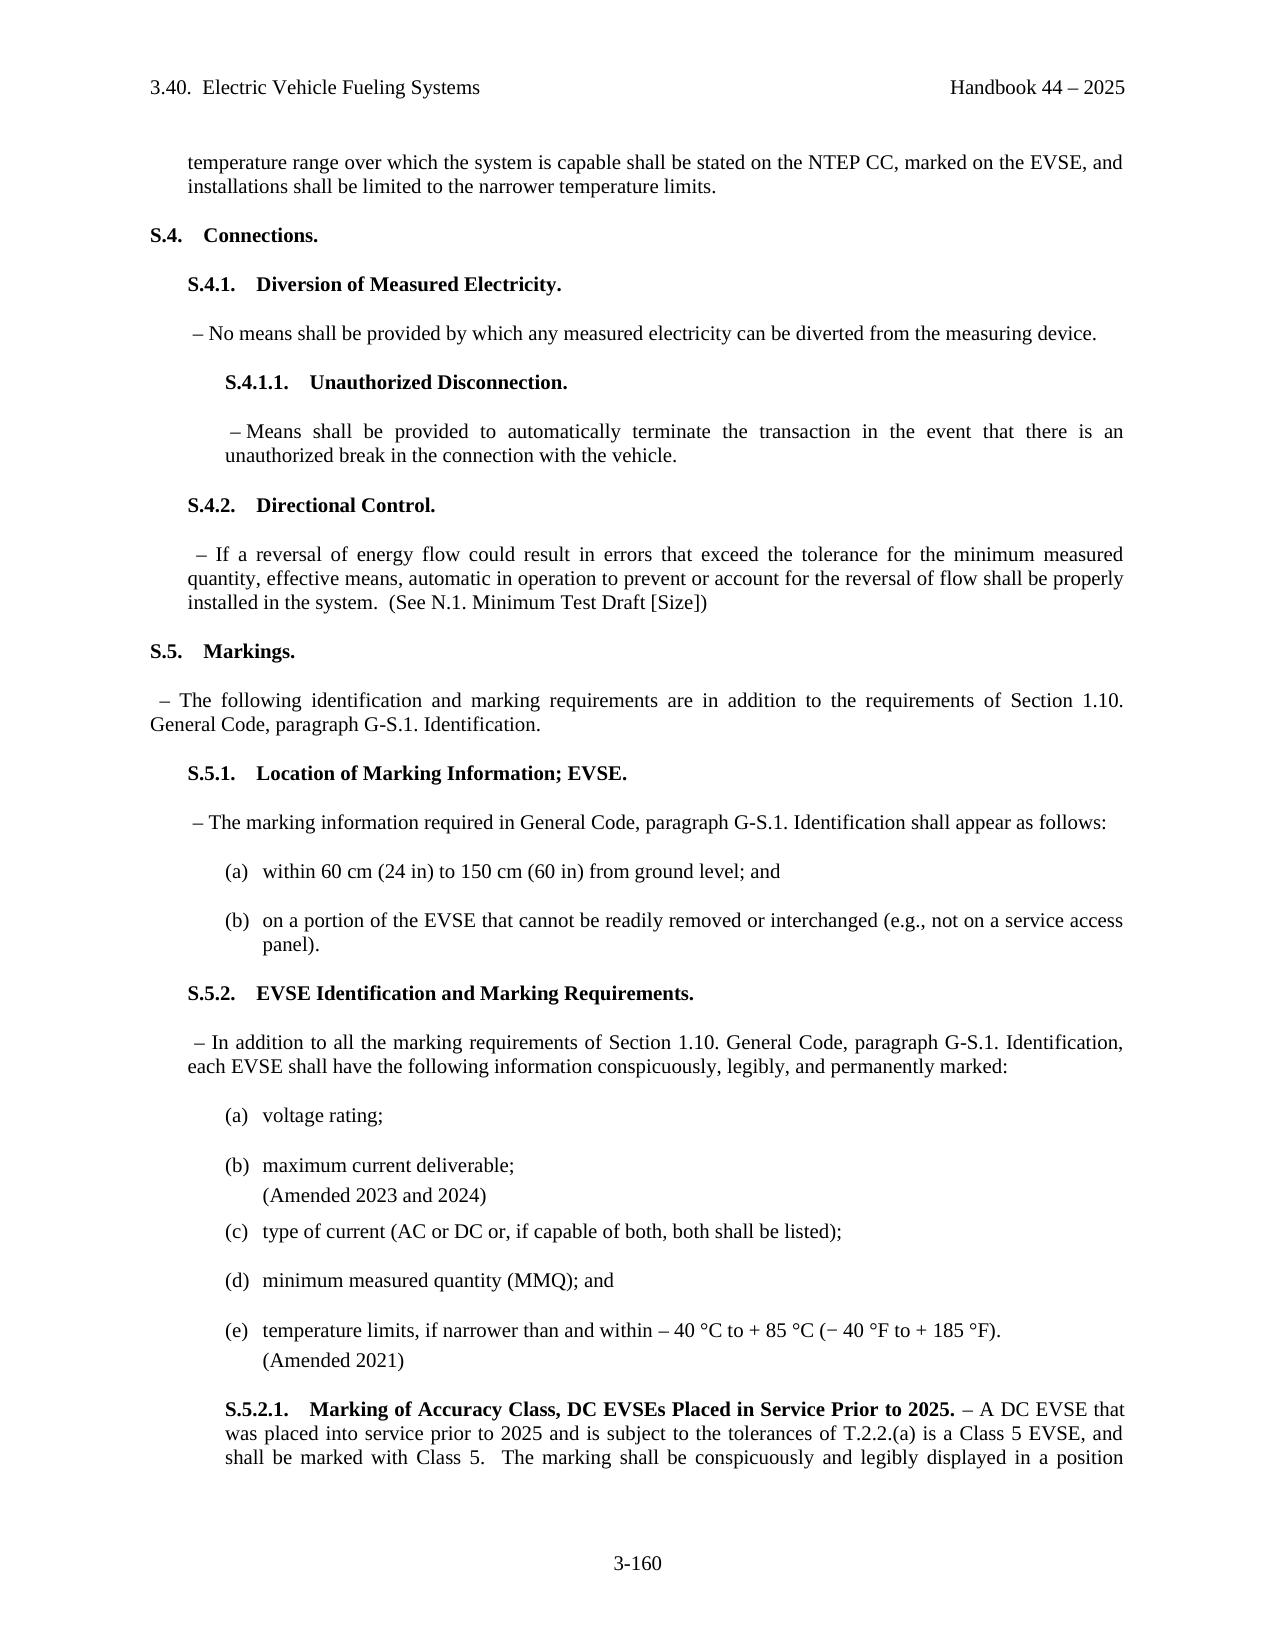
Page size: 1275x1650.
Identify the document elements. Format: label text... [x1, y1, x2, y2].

list temperature limits, if narrower than and within – 40 °C to + 85 °C (− 40 °F to + 185 °F). [225, 1317, 1125, 1342]
text – In addition to all the marking requirements of Section 1.10. General Code, paragraph G-S.1. Identification, each EVSE shall have the following information conspicuously, legibly, and permanently marked: [187, 1030, 1125, 1078]
list maximum current deliverable; [225, 1152, 1125, 1177]
text – Means shall be provided to automatically terminate the transaction in the event that there is an unauthorized break in the connection with the vehicle. [225, 419, 1125, 467]
text (Amended 2023 and 2024) [262, 1183, 1125, 1207]
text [225, 1397, 1125, 1469]
subtitle S.5.2. EVSE Identification and Marking Requirements. [187, 981, 1125, 1005]
list minimum measured quantity (MMQ); and [225, 1268, 1125, 1292]
subtitle S.5. Markings. [150, 639, 1125, 663]
text (a) within 60 cm (24 in) to 150 cm (60 in) from ground level; and [225, 859, 1125, 883]
subtitle S.4.1.1. Unauthorized Disconnection. [225, 370, 1125, 394]
list type of current (AC or DC or, if capable of both, both shall be listed); [225, 1219, 1125, 1243]
subtitle S.4. Connections. [150, 223, 1125, 247]
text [187, 150, 1125, 198]
list voltage rating; [225, 1103, 1125, 1127]
subtitle S.4.1. Diversion of Measured Electricity. [187, 272, 1125, 296]
text – If a reversal of energy flow could result in errors that exceed the tolerance for the minimum measured quantity, effective means, automatic in operation to prevent or account for the reversal of flow shall be properly installed in the system. (See N.1. Minimum Test Draft [Size]) [187, 542, 1125, 614]
text – The following identification and marking requirements are in addition to the requirements of Section 1.10. General Code, paragraph G-S.1. Identification. [150, 688, 1125, 736]
subtitle S.4.2. Directional Control. [187, 492, 1125, 517]
text (b) on a portion of the EVSE that cannot be readily removed or interchanged (e.g., not on a service access panel). [225, 908, 1125, 956]
text – The marking information required in General Code, paragraph G-S.1. Identification shall appear as follows: [187, 810, 1125, 834]
text (Amended 2021) [262, 1348, 1125, 1372]
text – No means shall be provided by which any measured electricity can be diverted from the measuring device. [187, 321, 1125, 345]
subtitle S.5.1. Location of Marking Information; EVSE. [187, 761, 1125, 785]
